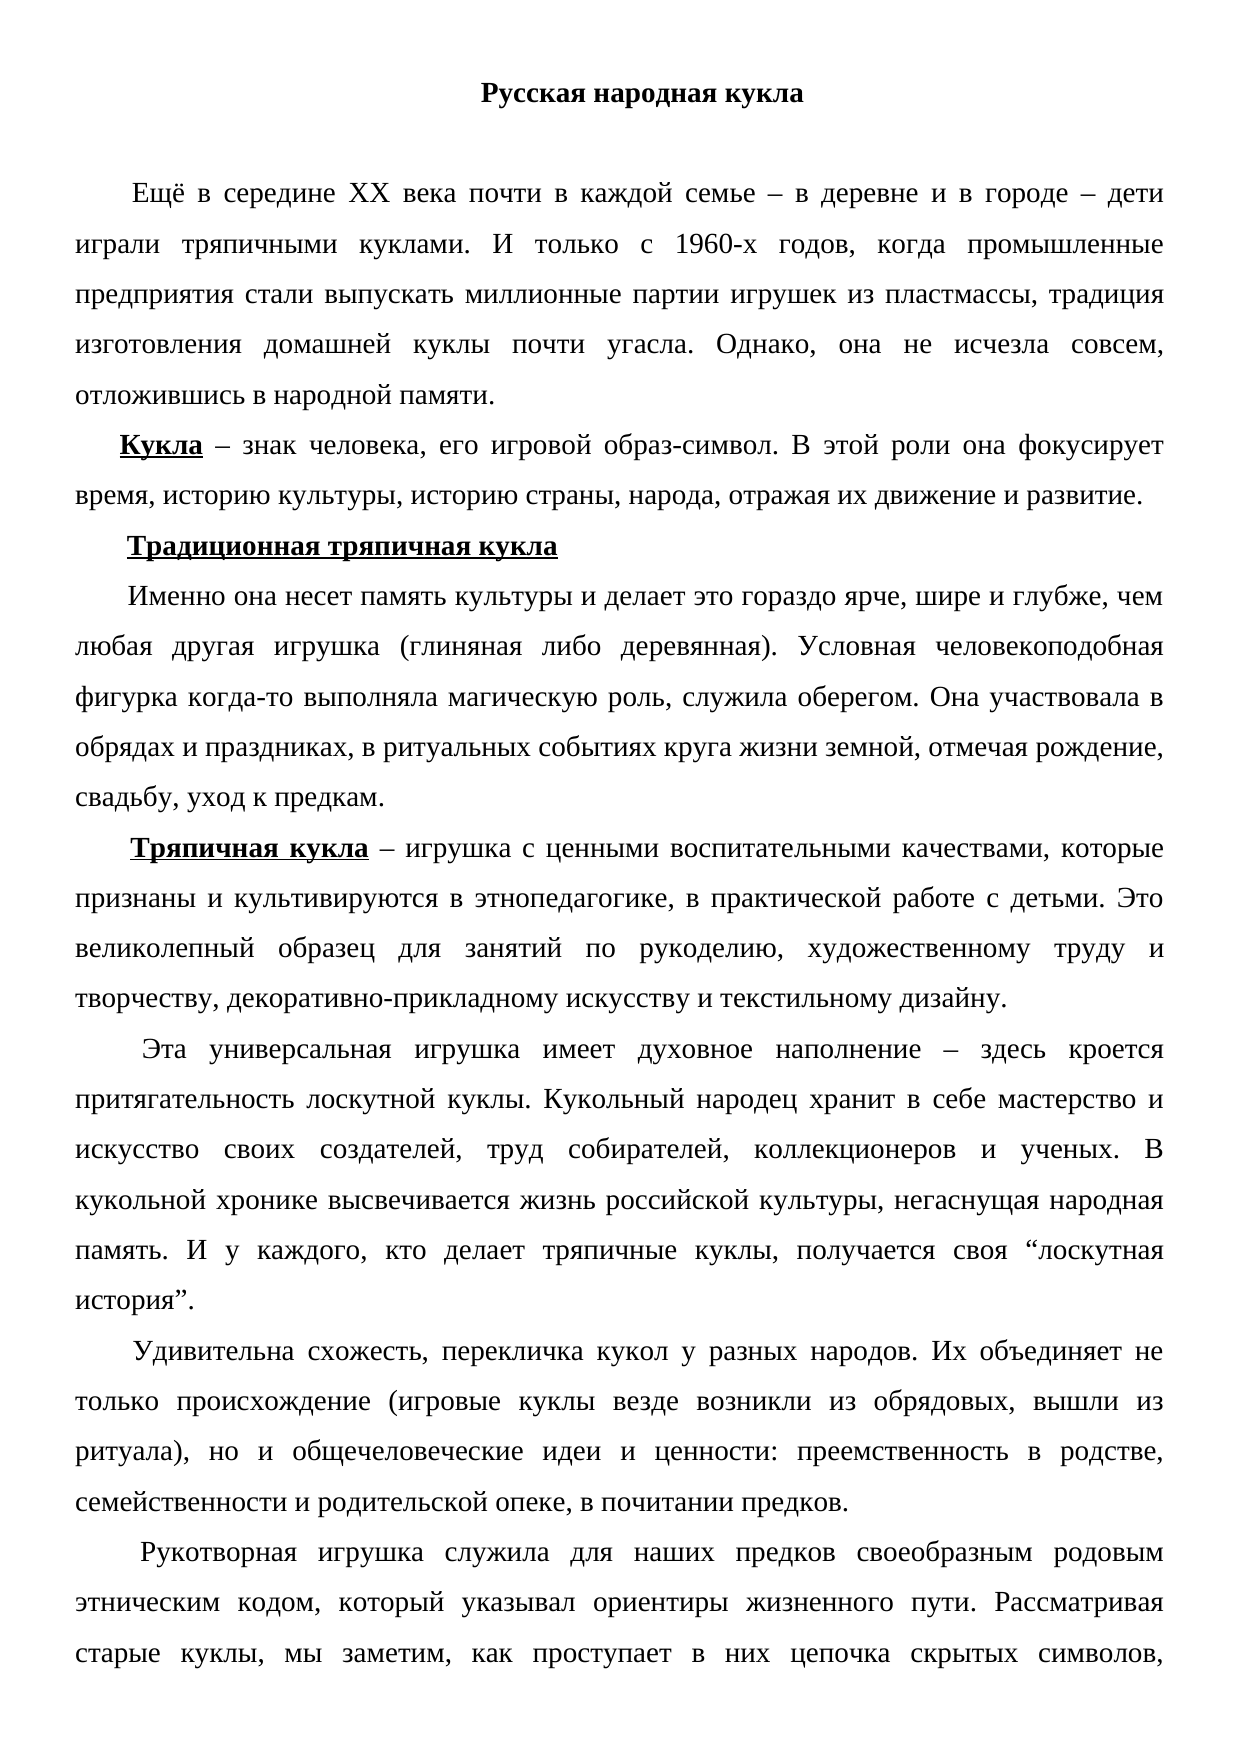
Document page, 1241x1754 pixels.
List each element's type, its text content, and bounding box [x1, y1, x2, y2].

text Удивительна схожесть, перекличка кукол у разных народов. Их объединяет не только происхождение (игровые куклы везде возникли из обрядовых, вышли из ритуала), но и общечеловеческие идеи и ценности: преемственность в родстве, семейственности и родительской опеке, в почитании предков. [75, 1333, 1165, 1517]
text Русская народная кукла [75, 75, 1165, 108]
text Кукла – знак человека, его игровой образ-символ. В этой роли она фокусирует время, историю культуры, историю страны, народа, отражая их движение и развитие. [75, 427, 1165, 511]
text Эта универсальная игрушка имеет духовное наполнение – здесь кроется притягательность лоскутной куклы. Кукольный народец хранит в себе мастерство и искусство своих создателей, труд собирателей, коллекционеров и ученых. В кукольной хронике высвечивается жизнь российской культуры, негаснущая народная память. И у каждого, кто делает тряпичные куклы, получается своя “лоскутная история”. [75, 1031, 1165, 1316]
text Именно она несет память культуры и делает это гораздо ярче, шире и глубже, чем любая другая игрушка (глиняная либо деревянная). Условная человекоподобная фигурка когда-то выполняла магическую роль, служила оберегом. Она участвовала в обрядах и праздниках, в ритуальных событиях круга жизни земной, отмечая рождение, свадьбу, уход к предкам. [75, 578, 1165, 813]
text Тряпичная кукла – игрушка с ценными воспитательными качествами, которые признаны и культивируются в этнопедагогике, в практической работе с детьми. Это великолепный образец для занятий по рукоделию, художественному труду и творчеству, декоративно-прикладному искусству и текстильному дизайну. [75, 830, 1165, 1014]
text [75, 1534, 1165, 1668]
text Традиционная тряпичная кукла [75, 528, 1165, 561]
text Ещё в середине XX века почти в каждой семье – в деревне и в городе – дети играли тряпичными куклами. И только с 1960-х годов, когда промышленные предприятия стали выпускать миллионные партии игрушек из пластмассы, традиция изготовления домашней куклы почти угасла. Однако, она не исчезла совсем, отложившись в народной памяти. [75, 176, 1165, 410]
